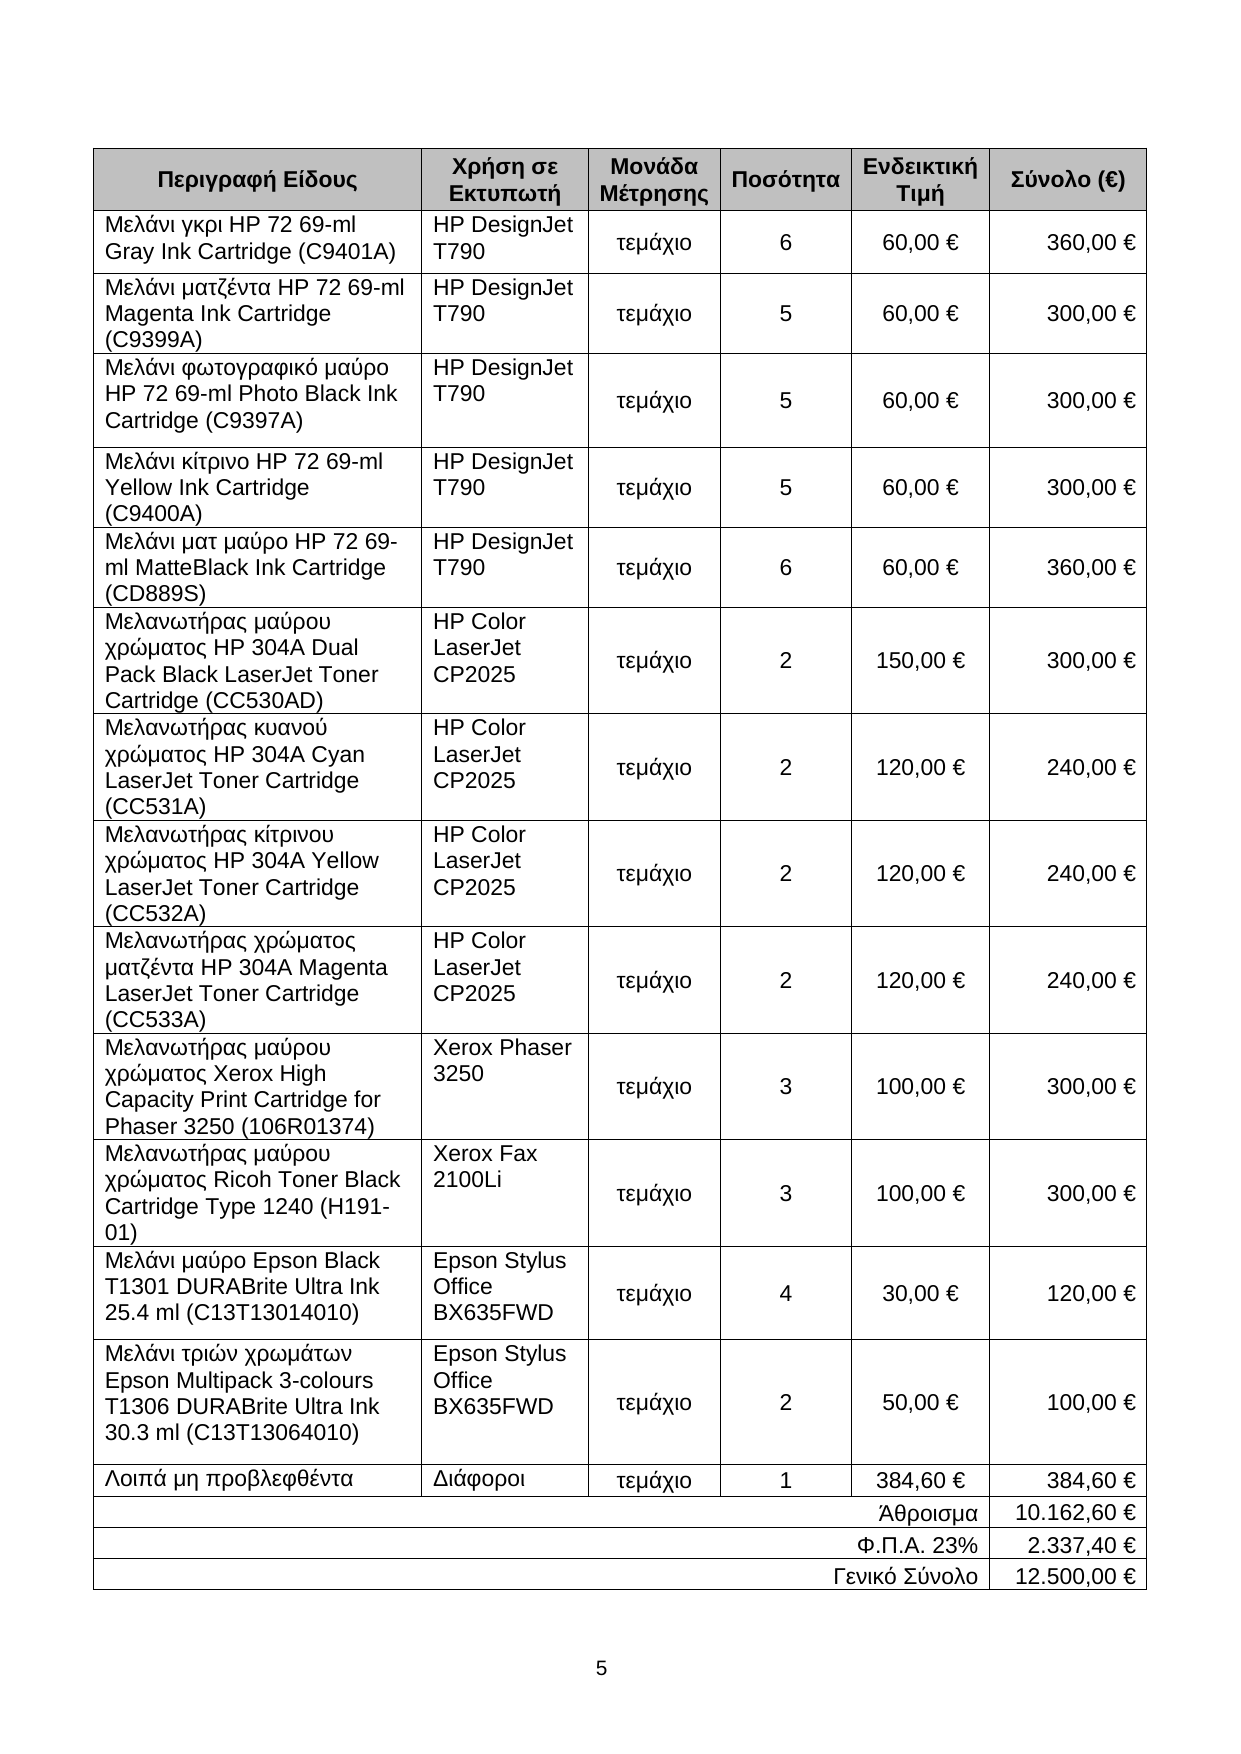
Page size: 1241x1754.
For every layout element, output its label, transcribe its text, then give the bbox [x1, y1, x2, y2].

table_cell Μελανωτήρας κυανού χρώματος HP 304A Cyan LaserJet Toner Cartridge (CC531A) [94, 714, 421, 820]
table_cell 300,00 € [990, 608, 1146, 713]
table_cell Διάφοροι [422, 1465, 588, 1496]
table_cell 120,00 € [990, 1247, 1146, 1339]
table_cell HP DesignJet T790 [422, 354, 588, 447]
table_cell Μελάνι τριών χρωμάτων Epson Multipack 3-colours T1306 DURABrite Ultra Ink 30.3 ml (C13T13064010) [94, 1340, 421, 1464]
table_cell 240,00 € [990, 821, 1146, 926]
table_cell 300,00 € [990, 1140, 1146, 1246]
table_cell 360,00 € [990, 528, 1146, 607]
table_cell 3 [721, 1034, 851, 1139]
table_cell 150,00 € [852, 608, 989, 713]
table_cell 2.337,40 € [990, 1528, 1146, 1558]
table_header Περιγραφή Είδους [94, 149, 421, 210]
table_cell 300,00 € [990, 274, 1146, 353]
table_cell Μελάνι ματζέντα HP 72 69-ml Magenta Ink Cartridge (C9399A) [94, 274, 421, 353]
table_cell 240,00 € [990, 927, 1146, 1033]
table_cell Μελάνι φωτογραφικό μαύρο HP 72 69-ml Photo Black Ink Cartridge (C9397A) [94, 354, 421, 447]
table_cell Άθροισμα [94, 1497, 989, 1527]
table_cell 60,00 € [852, 211, 989, 273]
table_cell Epson Stylus Office BX635FWD [422, 1340, 588, 1464]
table_cell Μελάνι κίτρινο HP 72 69-ml Yellow Ink Cartridge (C9400A) [94, 448, 421, 527]
table_cell τεμάχιο [589, 1340, 720, 1464]
table_cell τεμάχιο [589, 608, 720, 713]
table_cell τεμάχιο [589, 274, 720, 353]
table_cell 100,00 € [852, 1034, 989, 1139]
table_cell τεμάχιο [589, 714, 720, 820]
table_cell HP Color LaserJet CP2025 [422, 714, 588, 820]
table_cell 5 [721, 274, 851, 353]
table_cell 3 [721, 1140, 851, 1246]
table_cell 300,00 € [990, 1034, 1146, 1139]
table_cell 300,00 € [990, 448, 1146, 527]
table_cell 5 [721, 354, 851, 447]
table_cell 2 [721, 714, 851, 820]
table_cell τεμάχιο [589, 927, 720, 1033]
table_cell 120,00 € [852, 714, 989, 820]
table_header Ενδεικτική Τιμή [852, 149, 989, 210]
table_cell 60,00 € [852, 274, 989, 353]
table_cell HP DesignJet T790 [422, 528, 588, 607]
table_cell τεμάχιο [589, 1247, 720, 1339]
table_cell Λοιπά μη προβλεφθέντα [94, 1465, 421, 1496]
table_cell 50,00 € [852, 1340, 989, 1464]
table_cell Μελάνι ματ μαύρο HP 72 69-ml MatteBlack Ink Cartridge (CD889S) [94, 528, 421, 607]
table_cell 2 [721, 1340, 851, 1464]
table_cell 300,00 € [990, 354, 1146, 447]
table_cell 6 [721, 528, 851, 607]
table_cell 240,00 € [990, 714, 1146, 820]
table_cell Μελανωτήρας μαύρου χρώματος Ricoh Toner Black Cartridge Type 1240 (H191-01) [94, 1140, 421, 1246]
table_cell Μελάνι γκρι HP 72 69-ml Gray Ink Cartridge (C9401A) [94, 211, 421, 273]
table_cell Γενικό Σύνολο [94, 1559, 989, 1589]
table_cell Φ.Π.Α. 23% [94, 1528, 989, 1558]
table_cell Μελανωτήρας μαύρου χρώματος Xerox High Capacity Print Cartridge for Phaser 3250 (106R01374) [94, 1034, 421, 1139]
table_cell 100,00 € [852, 1140, 989, 1246]
table_cell 30,00 € [852, 1247, 989, 1339]
table_cell Μελανωτήρας χρώματος ματζέντα HP 304A Magenta LaserJet Toner Cartridge (CC533A) [94, 927, 421, 1033]
table_cell τεμάχιο [589, 821, 720, 926]
table_cell 4 [721, 1247, 851, 1339]
table_header Ποσότητα [721, 149, 851, 210]
table_cell 6 [721, 211, 851, 273]
table_cell 120,00 € [852, 821, 989, 926]
table_cell 100,00 € [990, 1340, 1146, 1464]
table_cell τεμάχιο [589, 211, 720, 273]
table_cell τεμάχιο [589, 354, 720, 447]
table_cell 2 [721, 821, 851, 926]
table_cell HP Color LaserJet CP2025 [422, 608, 588, 713]
table_cell 360,00 € [990, 211, 1146, 273]
table_cell τεμάχιο [589, 1465, 720, 1496]
table_cell HP DesignJet T790 [422, 211, 588, 273]
table_cell τεμάχιο [589, 528, 720, 607]
table_cell HP DesignJet T790 [422, 274, 588, 353]
table_cell Xerox Fax 2100Li [422, 1140, 588, 1246]
table_cell 1 [721, 1465, 851, 1496]
table_cell Μελανωτήρας μαύρου χρώματος HP 304A Dual Pack Black LaserJet Toner Cartridge (CC530AD) [94, 608, 421, 713]
table_cell HP Color LaserJet CP2025 [422, 821, 588, 926]
table_cell Epson Stylus Office BX635FWD [422, 1247, 588, 1339]
table_cell 2 [721, 927, 851, 1033]
table_header Σύνολο (€) [990, 149, 1146, 210]
table_cell 5 [721, 448, 851, 527]
table_cell 384,60 € [990, 1465, 1146, 1496]
table_cell 60,00 € [852, 448, 989, 527]
table_cell 2 [721, 608, 851, 713]
table_cell τεμάχιο [589, 1034, 720, 1139]
table_cell τεμάχιο [589, 1140, 720, 1246]
table_cell 60,00 € [852, 528, 989, 607]
table_cell τεμάχιο [589, 448, 720, 527]
table_cell Μελανωτήρας κίτρινου χρώματος HP 304A Yellow LaserJet Toner Cartridge (CC532A) [94, 821, 421, 926]
table_cell 10.162,60 € [990, 1497, 1146, 1527]
table_cell 120,00 € [852, 927, 989, 1033]
table_cell 384,60 € [852, 1465, 989, 1496]
table_cell 12.500,00 € [990, 1559, 1146, 1589]
table_cell Xerox Phaser 3250 [422, 1034, 588, 1139]
table_cell HP Color LaserJet CP2025 [422, 927, 588, 1033]
table_cell 60,00 € [852, 354, 989, 447]
table_header Μονάδα Μέτρησης [589, 149, 720, 210]
table_cell HP DesignJet T790 [422, 448, 588, 527]
table_cell Μελάνι μαύρο Epson Black T1301 DURABrite Ultra Ink 25.4 ml (C13T13014010) [94, 1247, 421, 1339]
table_header Χρήση σε Εκτυπωτή [422, 149, 588, 210]
